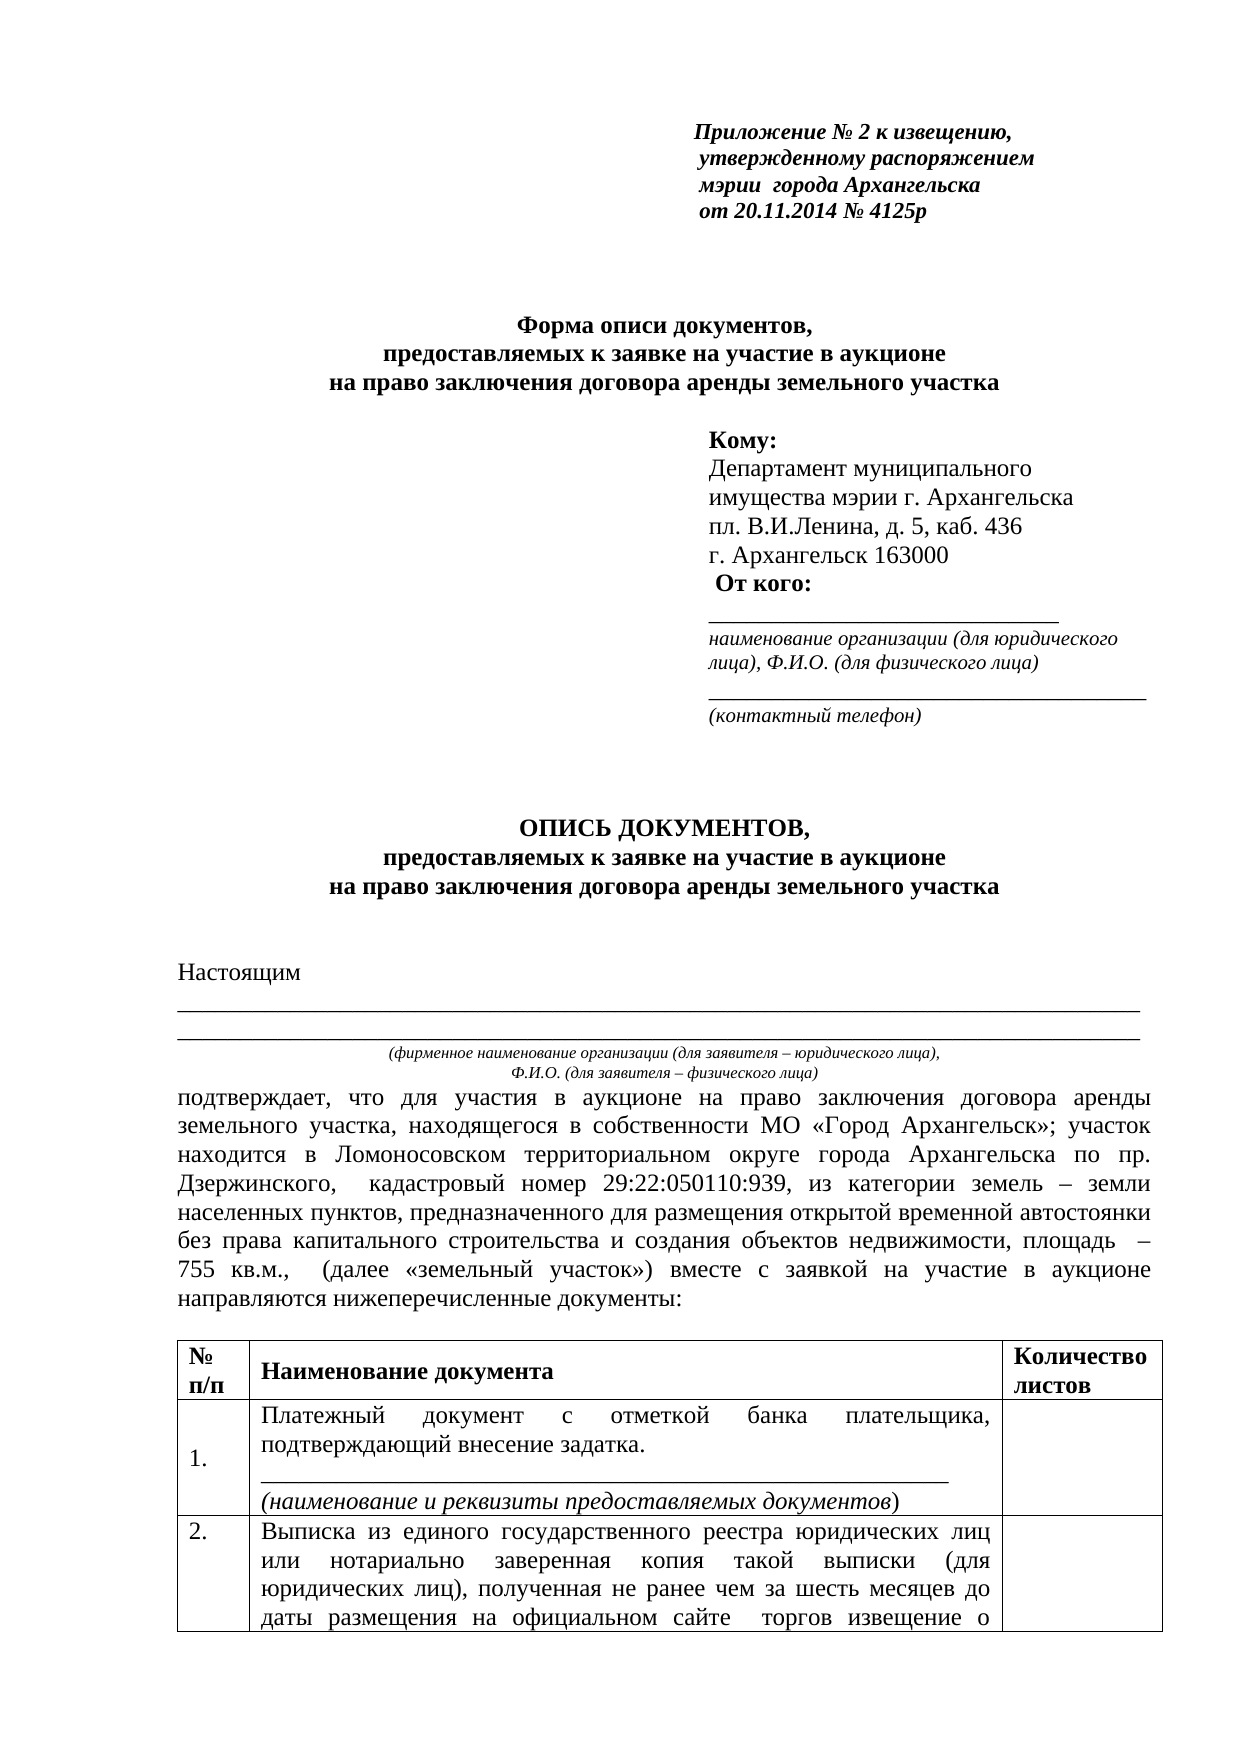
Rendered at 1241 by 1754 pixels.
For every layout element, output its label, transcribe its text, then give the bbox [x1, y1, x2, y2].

text предоставляемых к заявке на участие в аукционе [177, 842, 1152, 871]
table_cell 2. [178, 1516, 249, 1631]
text (фирменное наименование организации (для заявителя – юридического лица), [177, 1043, 1152, 1062]
text на право заключения договора аренды земельного участка [177, 367, 1152, 396]
text мэрии города Архангельска [620, 171, 1152, 197]
text от 20.11.2014 № 4125р [620, 197, 1152, 223]
text пл. В.И.Ленина, д. 5, каб. 436 [177, 511, 1152, 540]
text (контактный телефон) [177, 703, 1152, 727]
text Приложение № 2 к извещению, [620, 118, 1152, 144]
table_cell 1. [178, 1400, 249, 1515]
table_header Количество листов [1003, 1341, 1162, 1399]
table_header Наименование документа [250, 1341, 1002, 1399]
text наименование организации (для юридического [177, 626, 1152, 650]
text Форма описи документов, [177, 310, 1152, 338]
text утвержденному распоряжением [620, 144, 1152, 171]
text имущества мэрии г. Архангельска [177, 482, 1152, 511]
text Настоящим _____________________________________________________________________________ [177, 957, 1152, 1014]
text ОПИСЬ ДОКУМЕНТОВ, [177, 813, 1152, 842]
text Ф.И.О. (для заявителя – физического лица) [177, 1062, 1152, 1082]
text Департамент муниципального [177, 453, 1152, 482]
text предоставляемых к заявке на участие в аукционе [177, 338, 1152, 367]
table_header № п/п [178, 1341, 249, 1399]
text ___________________________________ [177, 674, 1152, 703]
table_cell Платежный документ с отметкой банка плательщика, подтверждающий внесение задатка. _______________________________________________________ (наименование и реквизиты предоставляемых документов) [250, 1400, 1002, 1515]
text лица), Ф.И.О. (для физического лица) [177, 650, 1152, 674]
table_cell [1003, 1516, 1162, 1631]
text подтверждает, что для участия в аукционе на право заключения договора аренды земельного участка, находящегося в собственности МО «Город Архангельск»; участок находится в Ломоносовском территориальном округе города Архангельска по пр. Дзержинского, кадастровый номер 29:22:050110:939, из категории земель – земли населенных пунктов, предназначенного для размещения открытой временной автостоянки без права капитального строительства и создания объектов недвижимости, площадь – 755 кв.м., (далее «земельный участок») вместе с заявкой на участие в аукционе направляются нижеперечисленные документы: [177, 1082, 1152, 1312]
text _____________________________________________________________________________ [177, 1014, 1152, 1043]
table_cell [1003, 1400, 1162, 1515]
text ____________________________ [177, 597, 1152, 626]
text г. Архангельск 163000 [177, 540, 1152, 568]
text на право заключения договора аренды земельного участка [177, 871, 1152, 899]
text От кого: [177, 568, 1152, 597]
text Кому: [177, 425, 1152, 453]
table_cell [250, 1516, 1002, 1631]
